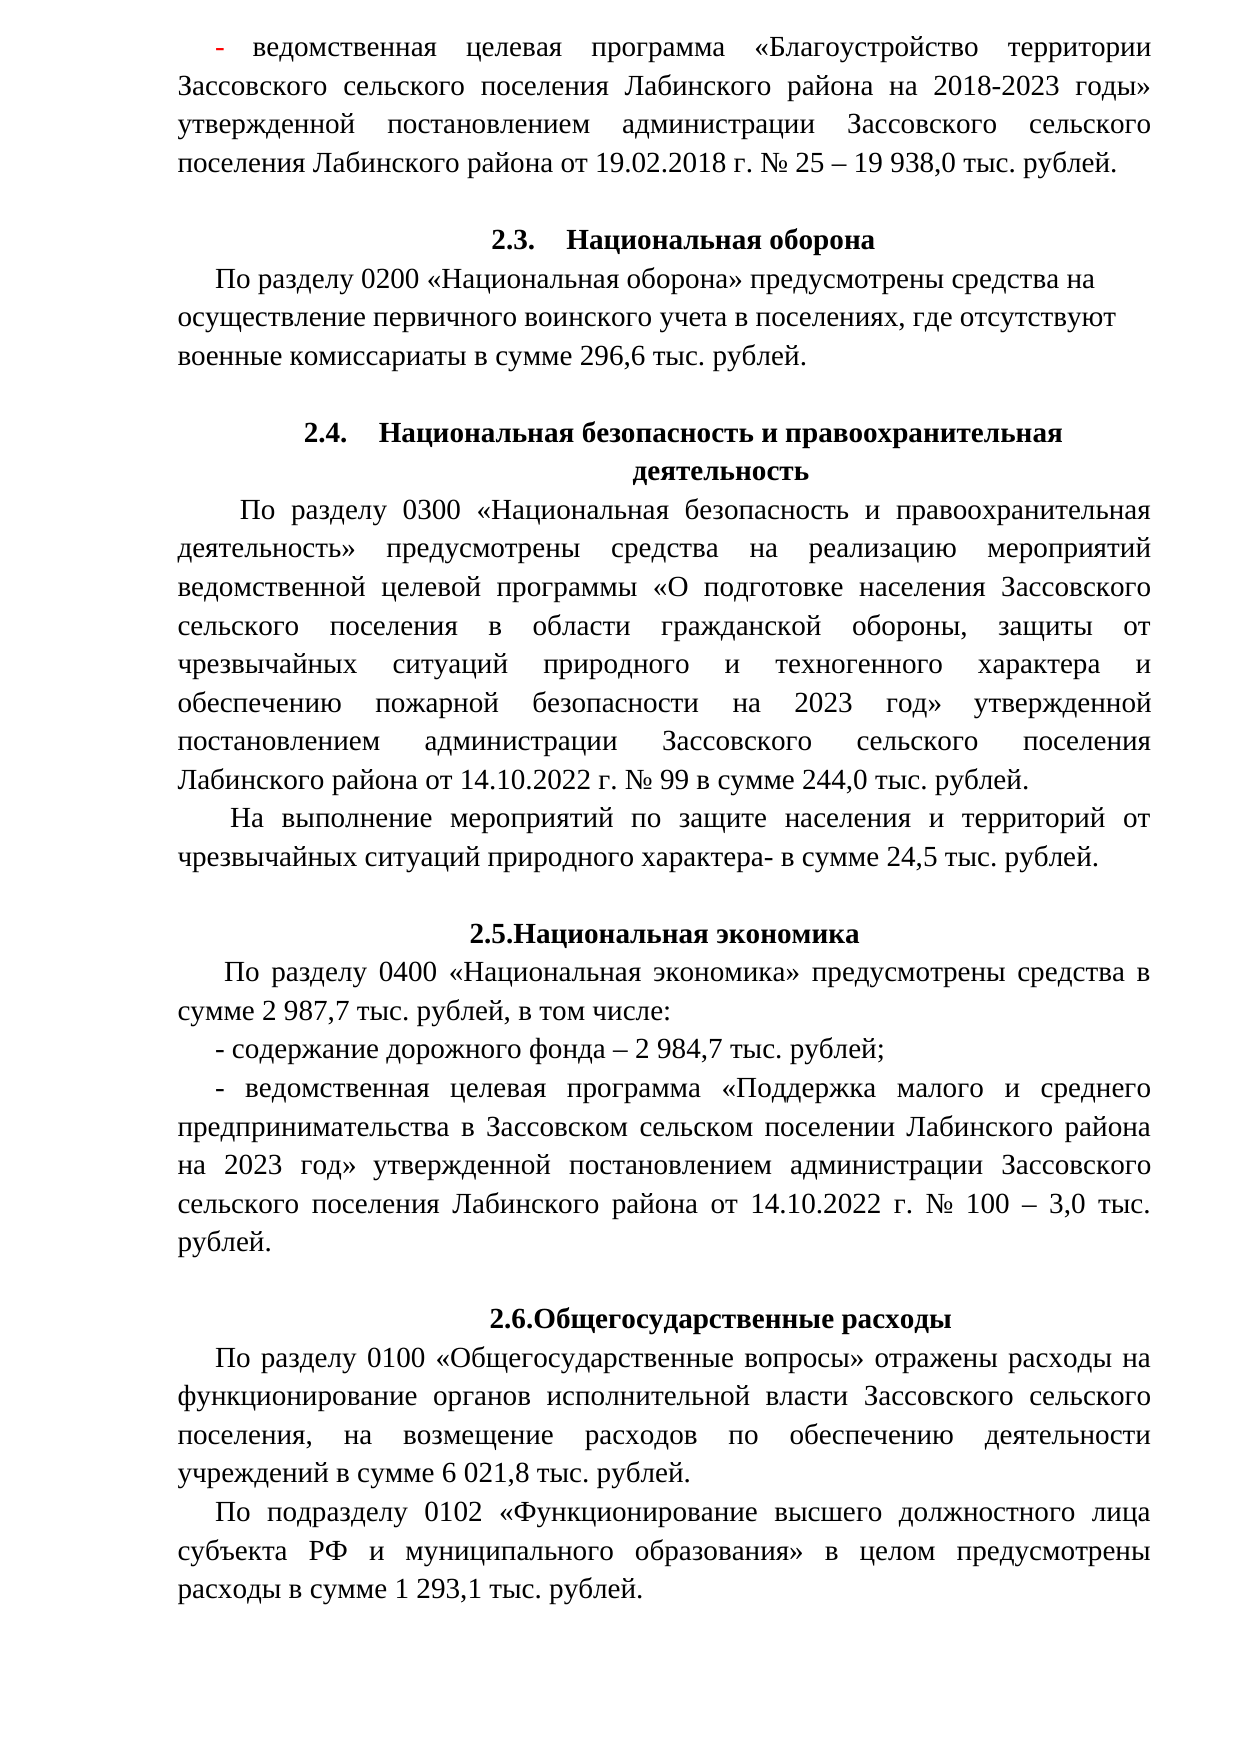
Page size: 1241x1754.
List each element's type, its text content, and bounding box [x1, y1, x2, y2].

text - ведомственная целевая программа «Поддержка малого и среднего предпринимательства в Зассовском сельском поселении Лабинского района на 2023 год» утвержденной постановлением администрации Зассовского сельского поселения Лабинского района от 14.10.2022 г. № 100 – 3,0 тыс. рублей. [177, 1070, 1152, 1258]
text 2.6.Общегосударственные расходы [290, 1301, 1152, 1335]
text По разделу 0300 «Национальная безопасность и правоохранительная деятельность» предусмотрены средства на реализацию мероприятий ведомственной целевой программы «О подготовке населения Зассовского сельского поселения в области гражданской обороны, защиты от чрезвычайных ситуаций природного и техногенного характера и обеспечению пожарной безопасности на 2023 год» утвержденной постановлением администрации Зассовского сельского поселения Лабинского района от 14.10.2022 г. № 99 в сумме 244,0 тыс. рублей. [177, 492, 1152, 795]
text По разделу 0100 «Общегосударственные вопросы» отражены расходы на функционирование органов исполнительной власти Зассовского сельского поселения, на возмещение расходов по обеспечению деятельности учреждений в сумме 6 021,8 тыс. рублей. [177, 1340, 1152, 1489]
text - содержание дорожного фонда – 2 984,7 тыс. рублей; [177, 1032, 1152, 1065]
text На выполнение мероприятий по защите населения и территорий от чрезвычайных ситуаций природного характера- в сумме 24,5 тыс. рублей. [177, 800, 1152, 872]
text По разделу 0400 «Национальная экономика» предусмотрены средства в сумме 2 987,7 тыс. рублей, в том числе: [177, 954, 1152, 1027]
list Национальная оборона [215, 222, 1152, 256]
text 2.5.Национальная экономика [177, 916, 1152, 949]
text - ведомственная целевая программа «Благоустройство территории Зассовского сельского поселения Лабинского района на 2018-2023 годы» утвержденной постановлением администрации Зассовского сельского поселения Лабинского района от 19.02.2018 г. № 25 – 19 938,0 тыс. рублей. [177, 29, 1152, 179]
text По подразделу 0102 «Функционирование высшего должностного лица субъекта РФ и муниципального образования» в целом предусмотрены расходы в сумме 1 293,1 тыс. рублей. [177, 1494, 1152, 1605]
text По разделу 0200 «Национальная оборона» предусмотрены средства на осуществление первичного воинского учета в поселениях, где отсутствуют военные комиссариаты в сумме 296,6 тыс. рублей. [177, 261, 1152, 371]
list Национальная безопасность и правоохранительная деятельность [215, 415, 1152, 487]
